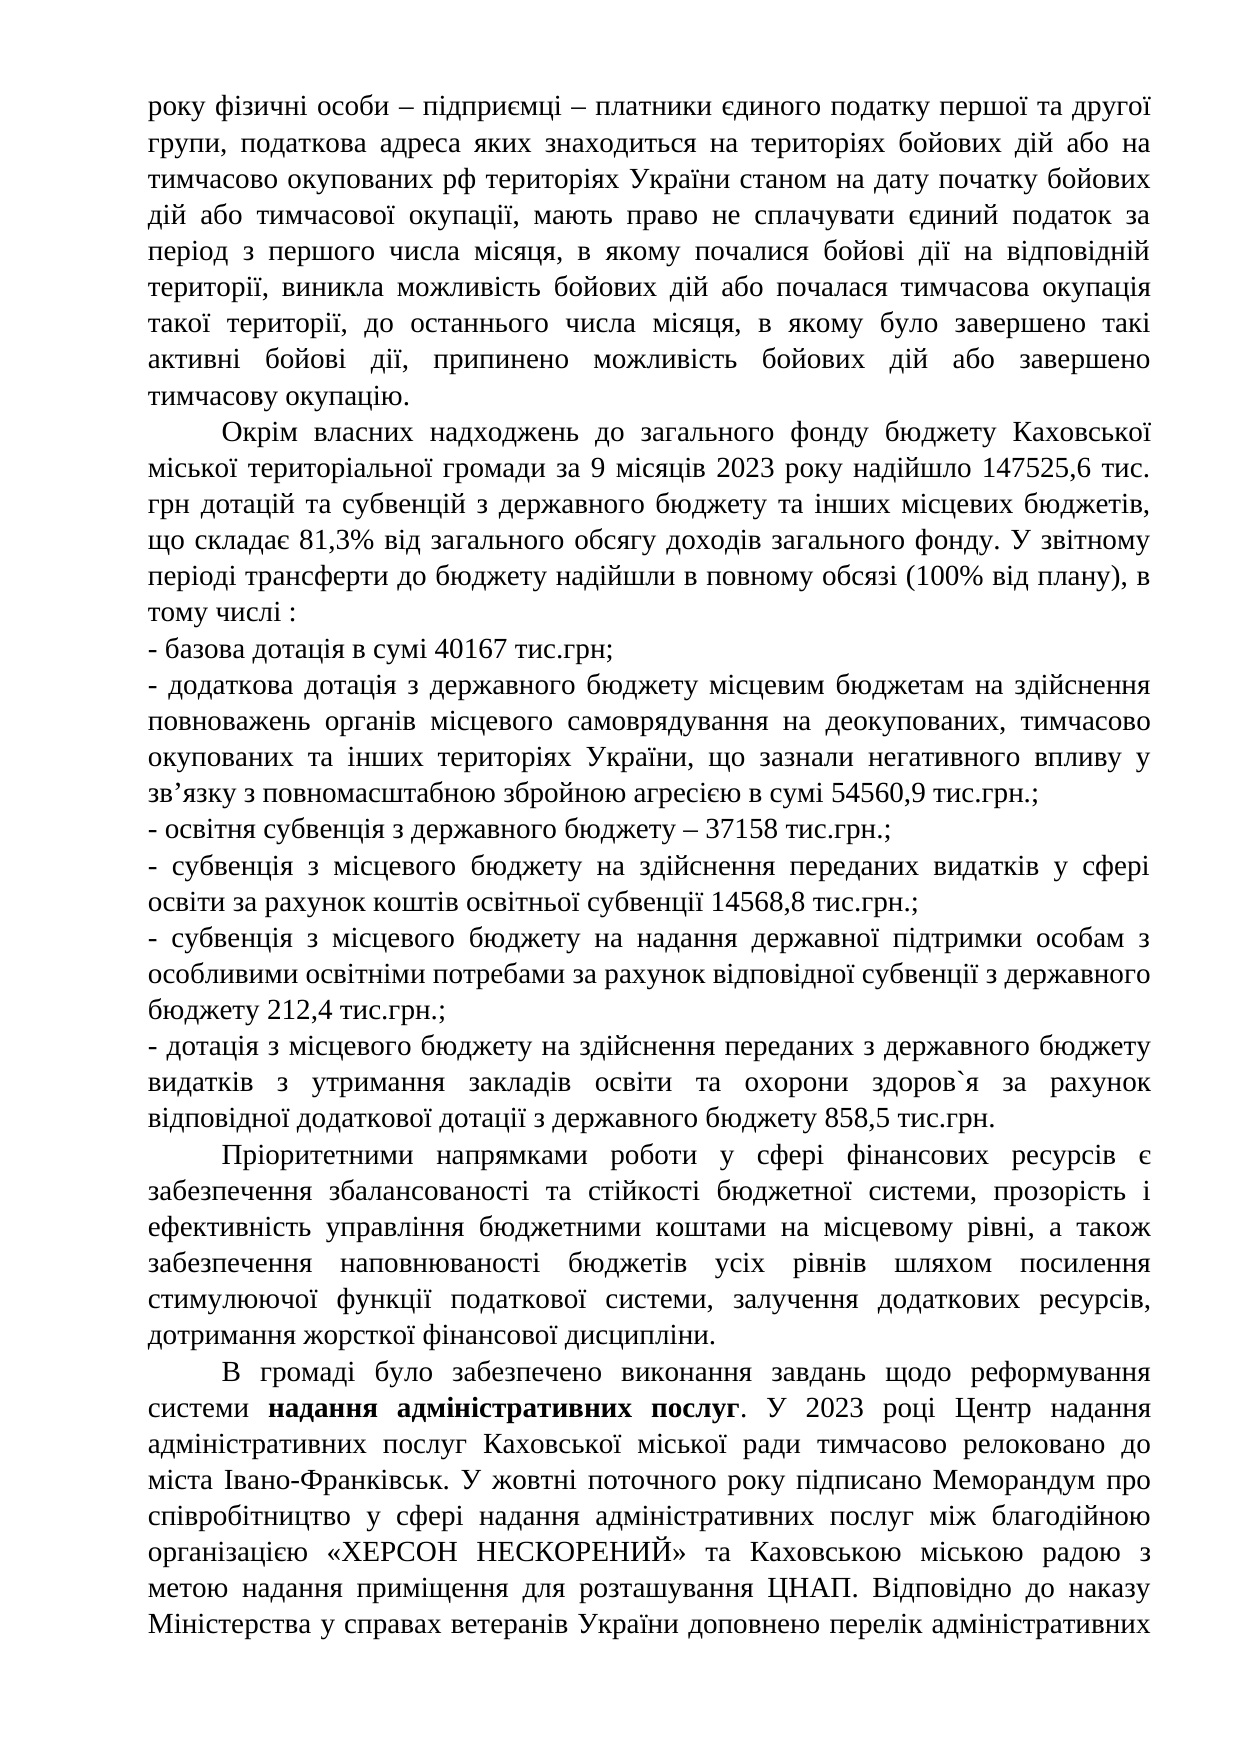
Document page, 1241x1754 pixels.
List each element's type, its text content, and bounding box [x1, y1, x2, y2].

text - субвенція з місцевого бюджету на здійснення переданих видатків у сфері освіти за рахунок коштів освітньої субвенції 14568,8 тис.грн.; [148, 848, 1152, 917]
text Окрім власних надходжень до загального фонду бюджету Каховської міської територіальної громади за 9 місяців 2023 року надійшло 147525,6 тис. грн дотацій та субвенцій з державного бюджету та інших місцевих бюджетів, що складає 81,3% від загального обсягу доходів загального фонду. У звітному періоді трансферти до бюджету надійшли в повному обсязі (100% від плану), в тому числі : [148, 414, 1152, 628]
text - базова дотація в сумі 40167 тис.грн; [148, 631, 1152, 664]
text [148, 1354, 1152, 1640]
text - дотація з місцевого бюджету на здійснення переданих з державного бюджету видатків з утримання закладів освіти та охорони здоров`я за рахунок відповідної додаткової дотації з державного бюджету 858,5 тис.грн. [148, 1028, 1152, 1134]
text - додаткова дотація з державного бюджету місцевим бюджетам на здійснення повноважень органів місцевого самоврядування на деокупованих, тимчасово окупованих та інших територіях України, що зазнали негативного впливу у зв’язку з повномасштабною збройною агресією в сумі 54560,9 тис.грн.; [148, 667, 1152, 809]
text - субвенція з місцевого бюджету на надання державної підтримки особам з особливими освітніми потребами за рахунок відповідної субвенції з державного бюджету 212,4 тис.грн.; [148, 920, 1152, 1026]
text Пріоритетними напрямками роботи у сфері фінансових ресурсів є забезпечення збалансованості та стійкості бюджетної системи, прозорість і ефективність управління бюджетними коштами на місцевому рівні, а також забезпечення наповнюваності бюджетів усіх рівнів шляхом посилення стимулюючої функції податкової системи, залучення додаткових ресурсів, дотримання жорсткої фінансової дисципліни. [148, 1137, 1152, 1351]
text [148, 88, 1152, 411]
text - освітня субвенція з державного бюджету – 37158 тис.грн.; [148, 811, 1152, 845]
